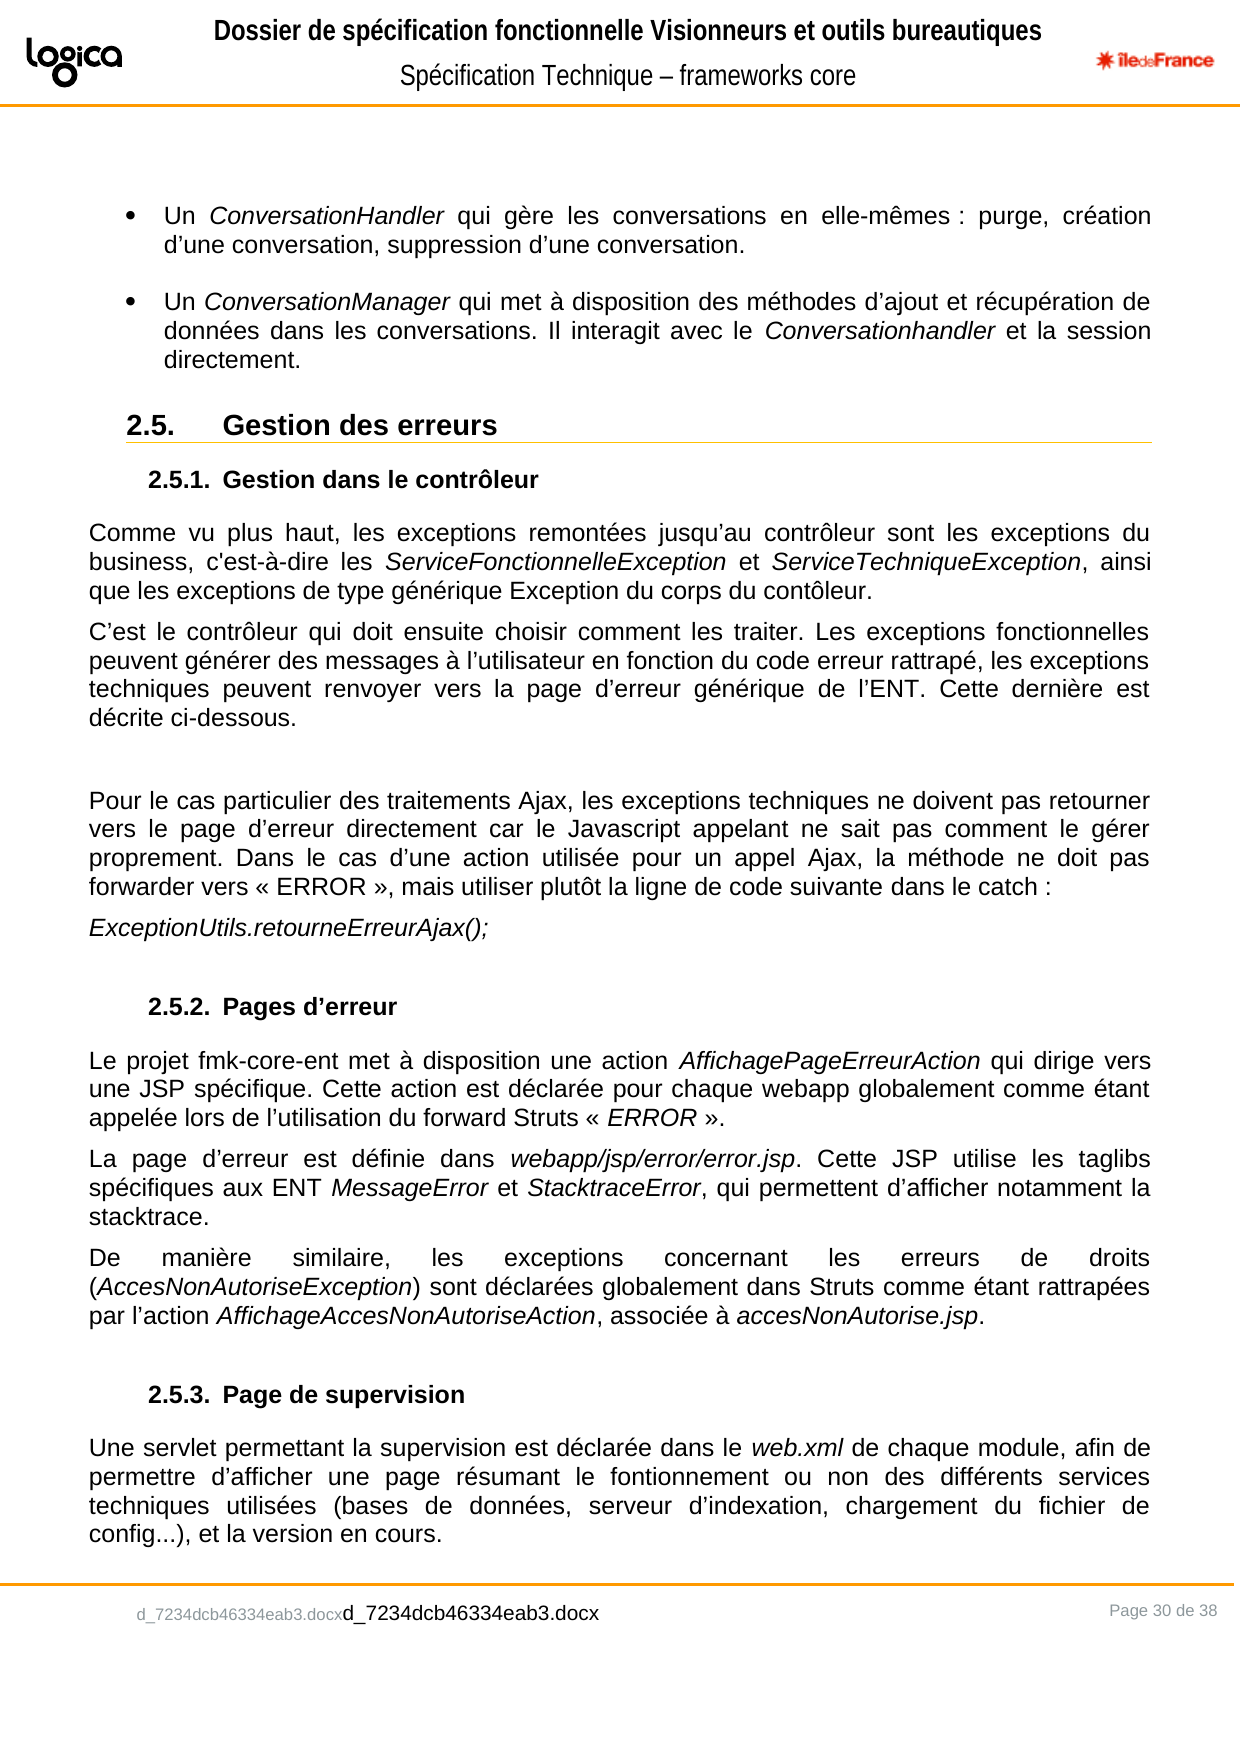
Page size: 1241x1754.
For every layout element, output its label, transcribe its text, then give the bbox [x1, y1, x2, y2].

list Un ConversationManager qui met à disposition des méthodes d’ajout et récupération de données dans les conversations. Il interagit avec le Conversationhandler et la session directement. [126, 287, 1152, 374]
text Une servlet permettant la supervision est déclarée dans le web.xml de chaque module, afin de permettre d’afficher une page résumant le fontionnement ou non des différents services techniques utilisées (bases de données, serveur d’indexation, chargement du fichier de config...), et la version en cours. [89, 1433, 1152, 1548]
subtitle Pages d’erreur [148, 996, 1152, 1021]
text ExceptionUtils.retourneErreurAjax(); [89, 913, 1152, 942]
text Pour le cas particulier des traitements Ajax, les exceptions techniques ne doivent pas retourner vers le page d’erreur directement car le Javascript appelant ne sait pas comment le gérer proprement. Dans le cas d’une action utilisée pour un appel Ajax, la méthode ne doit pas forwarder vers « ERROR », mais utiliser plutôt la ligne de code suivante dans le catch : [89, 786, 1152, 901]
text Le projet fmk-core-ent met à disposition une action AffichagePageErreurAction qui dirige vers une JSP spécifique. Cette action est déclarée pour chaque webapp globalement comme étant appelée lors de l’utilisation du forward Struts « ERROR ». [89, 1046, 1152, 1132]
list Un ConversationHandler qui gère les conversations en elle-mêmes : purge, création d’une conversation, suppression d’une conversation. [126, 201, 1152, 259]
text La page d’erreur est définie dans webapp/jsp/error/error.jsp. Cette JSP utilise les taglibs spécifiques aux ENT MessageError et StacktraceError, qui permettent d’afficher notamment la stacktrace. [89, 1144, 1152, 1231]
subtitle Page de supervision [148, 1383, 1152, 1408]
text Comme vu plus haut, les exceptions remontées jusqu’au contrôleur sont les exceptions du business, c'est-à-dire les ServiceFonctionnelleException et ServiceTechniqueException, ainsi que les exceptions de type générique Exception du corps du contôleur. [89, 518, 1152, 604]
picture [1087, 40, 1224, 80]
text C’est le contrôleur qui doit ensuite choisir comment les traiter. Les exceptions fonctionnelles peuvent générer des messages à l’utilisateur en fonction du code erreur rattrapé, les exceptions techniques peuvent renvoyer vers la page d’erreur générique de l’ENT. Cette dernière est décrite ci-dessous. [89, 617, 1152, 732]
text De manière similaire, les exceptions concernant les erreurs de droits (AccesNonAutoriseException) sont déclarées globalement dans Struts comme étant rattrapées par l’action AffichageAccesNonAutoriseAction, associée à accesNonAutorise.jsp. [89, 1243, 1152, 1329]
subtitle Gestion des erreurs [126, 415, 1152, 442]
subtitle Gestion dans le contrôleur [148, 468, 1152, 493]
